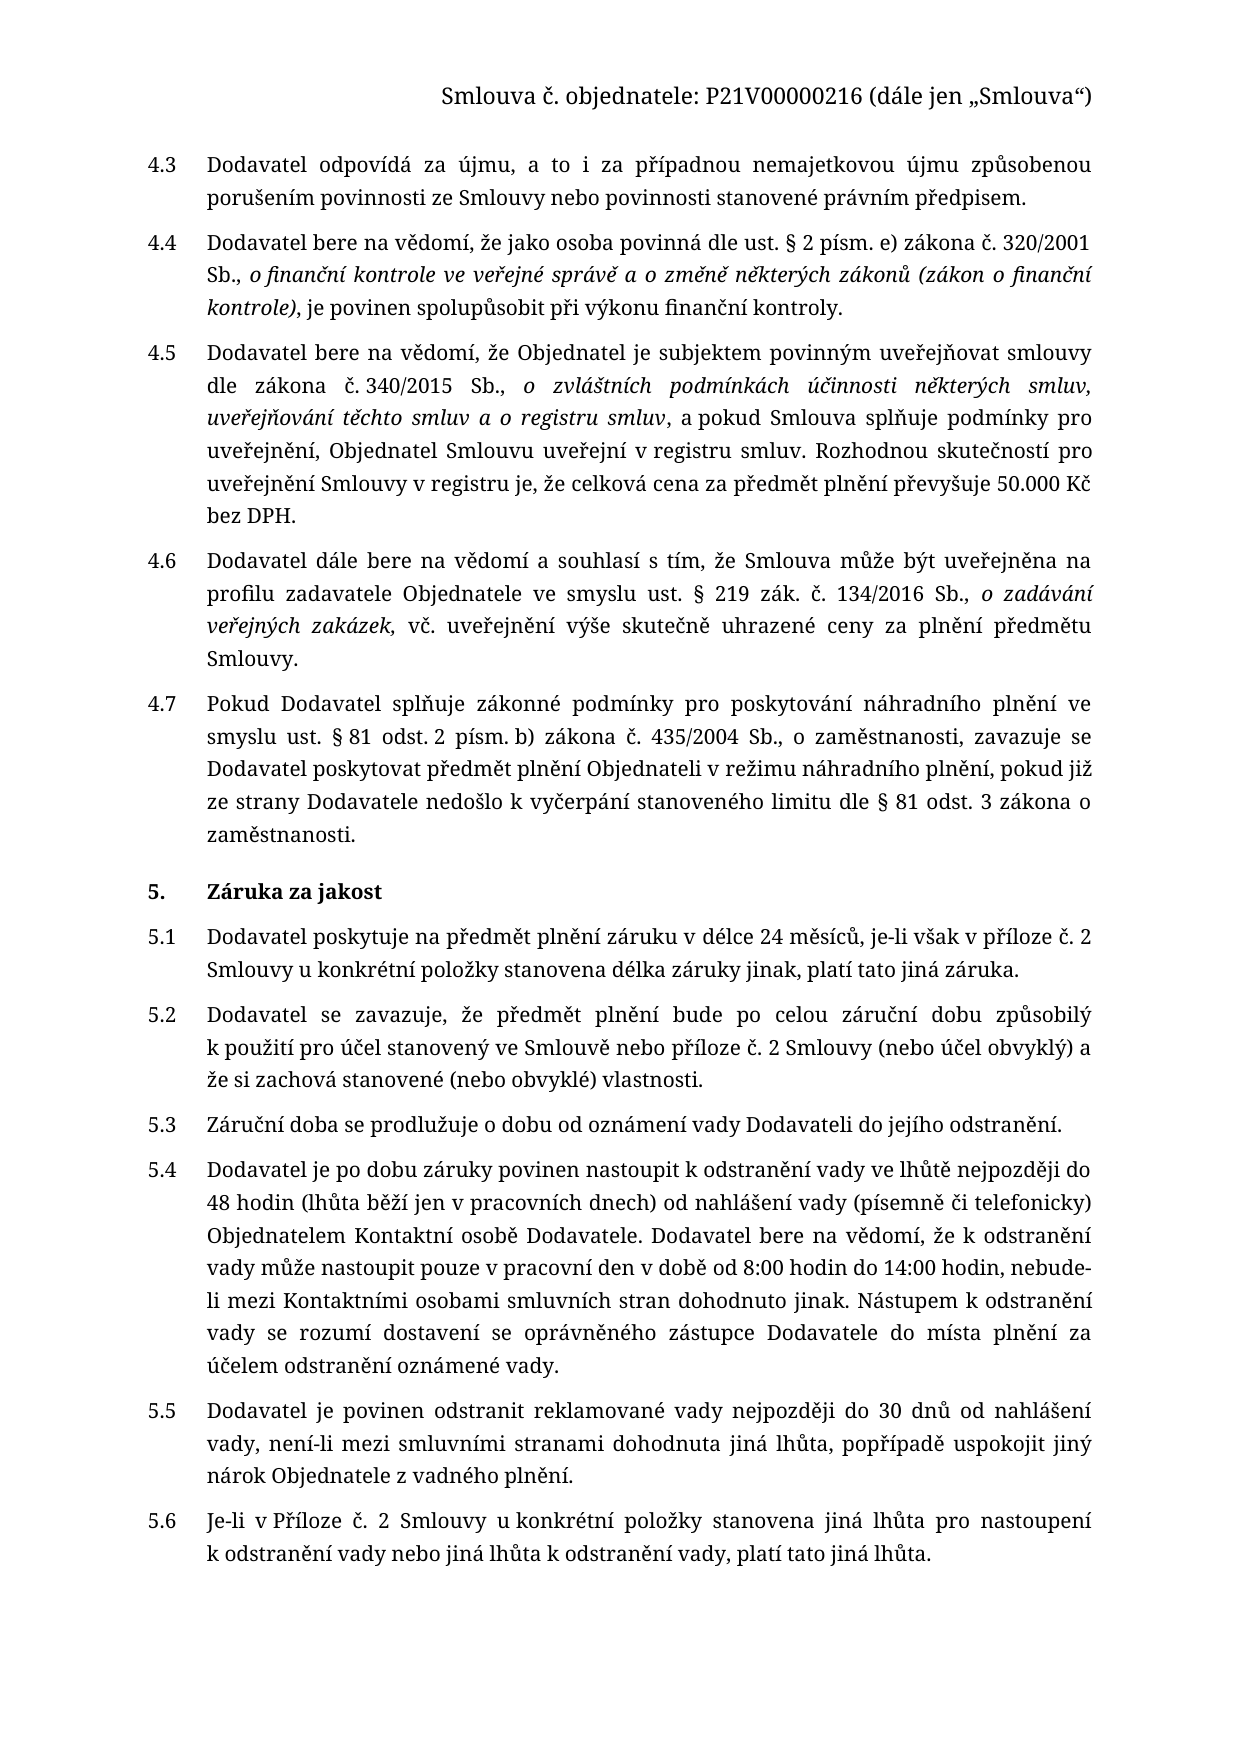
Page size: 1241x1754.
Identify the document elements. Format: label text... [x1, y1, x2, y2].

list Dodavatel bere na vědomí, že Objednatel je subjektem povinným uveřejňovat smlouvy dle zákona č. 340/2015 Sb., o zvláštních podmínkách účinnosti některých smluv, uveřejňování těchto smluv a o registru smluv, a pokud Smlouva splňuje podmínky pro uveřejnění, Objednatel Smlouvu uveřejní v registru smluv. Rozhodnou skutečností pro uveřejnění Smlouvy v registru je, že celková cena za předmět plnění převyšuje 50.000 Kč bez DPH. [148, 338, 1093, 530]
list Záruka za jakost [148, 877, 1093, 906]
list Záruční doba se prodlužuje o dobu od oznámení vady Dodavateli do jejího odstranění. [148, 1110, 1093, 1139]
list Je-li v Příloze č. 2 Smlouvy u konkrétní položky stanovena jiná lhůta pro nastoupení k odstranění vady nebo jiná lhůta k odstranění vady, platí tato jiná lhůta. [148, 1507, 1093, 1568]
list Dodavatel odpovídá za újmu, a to i za případnou nemajetkovou újmu způsobenou porušením povinnosti ze Smlouvy nebo povinnosti stanovené právním předpisem. [148, 150, 1093, 211]
list Dodavatel bere na vědomí, že jako osoba povinná dle ust. § 2 písm. e) zákona č. 320/2001 Sb., o finanční kontrole ve veřejné správě a o změně některých zákonů (zákon o finanční kontrole), je povinen spolupůsobit při výkonu finanční kontroly. [148, 228, 1093, 322]
list Dodavatel je povinen odstranit reklamované vady nejpozději do 30 dnů od nahlášení vady, není-li mezi smluvními stranami dohodnuta jiná lhůta, popřípadě uspokojit jiný nárok Objednatele z vadného plnění. [148, 1396, 1093, 1490]
list Dodavatel poskytuje na předmět plnění záruku v délce 24 měsíců, je-li však v příloze č. 2 Smlouvy u konkrétní položky stanovena délka záruky jinak, platí tato jiná záruka. [148, 922, 1093, 983]
list Dodavatel dále bere na vědomí a souhlasí s tím, že Smlouva může být uveřejněna na profilu zadavatele Objednatele ve smyslu ust. § 219 zák. č. 134/2016 Sb., o zadávání veřejných zakázek, vč. uveřejnění výše skutečně uhrazené ceny za plnění předmětu Smlouvy. [148, 546, 1093, 673]
list Dodavatel se zavazuje, že předmět plnění bude po celou záruční dobu způsobilý k použití pro účel stanovený ve Smlouvě nebo příloze č. 2 Smlouvy (nebo účel obvyklý) a že si zachová stanovené (nebo obvyklé) vlastnosti. [148, 1000, 1093, 1094]
list Dodavatel je po dobu záruky povinen nastoupit k odstranění vady ve lhůtě nejpozději do 48 hodin (lhůta běží jen v pracovních dnech) od nahlášení vady (písemně či telefonicky) Objednatelem Kontaktní osobě Dodavatele. Dodavatel bere na vědomí, že k odstranění vady může nastoupit pouze v pracovní den v době od 8:00 hodin do 14:00 hodin, nebude-li mezi Kontaktními osobami smluvních stran dohodnuto jinak. Nástupem k odstranění vady se rozumí dostavení se oprávněného zástupce Dodavatele do místa plnění za účelem odstranění oznámené vady. [148, 1156, 1093, 1379]
list Pokud Dodavatel splňuje zákonné podmínky pro poskytování náhradního plnění ve smyslu ust. § 81 odst. 2 písm. b) zákona č. 435/2004 Sb., o zaměstnanosti, zavazuje se Dodavatel poskytovat předmět plnění Objednateli v režimu náhradního plnění, pokud již ze strany Dodavatele nedošlo k vyčerpání stanoveného limitu dle § 81 odst. 3 zákona o zaměstnanosti. [148, 689, 1093, 848]
